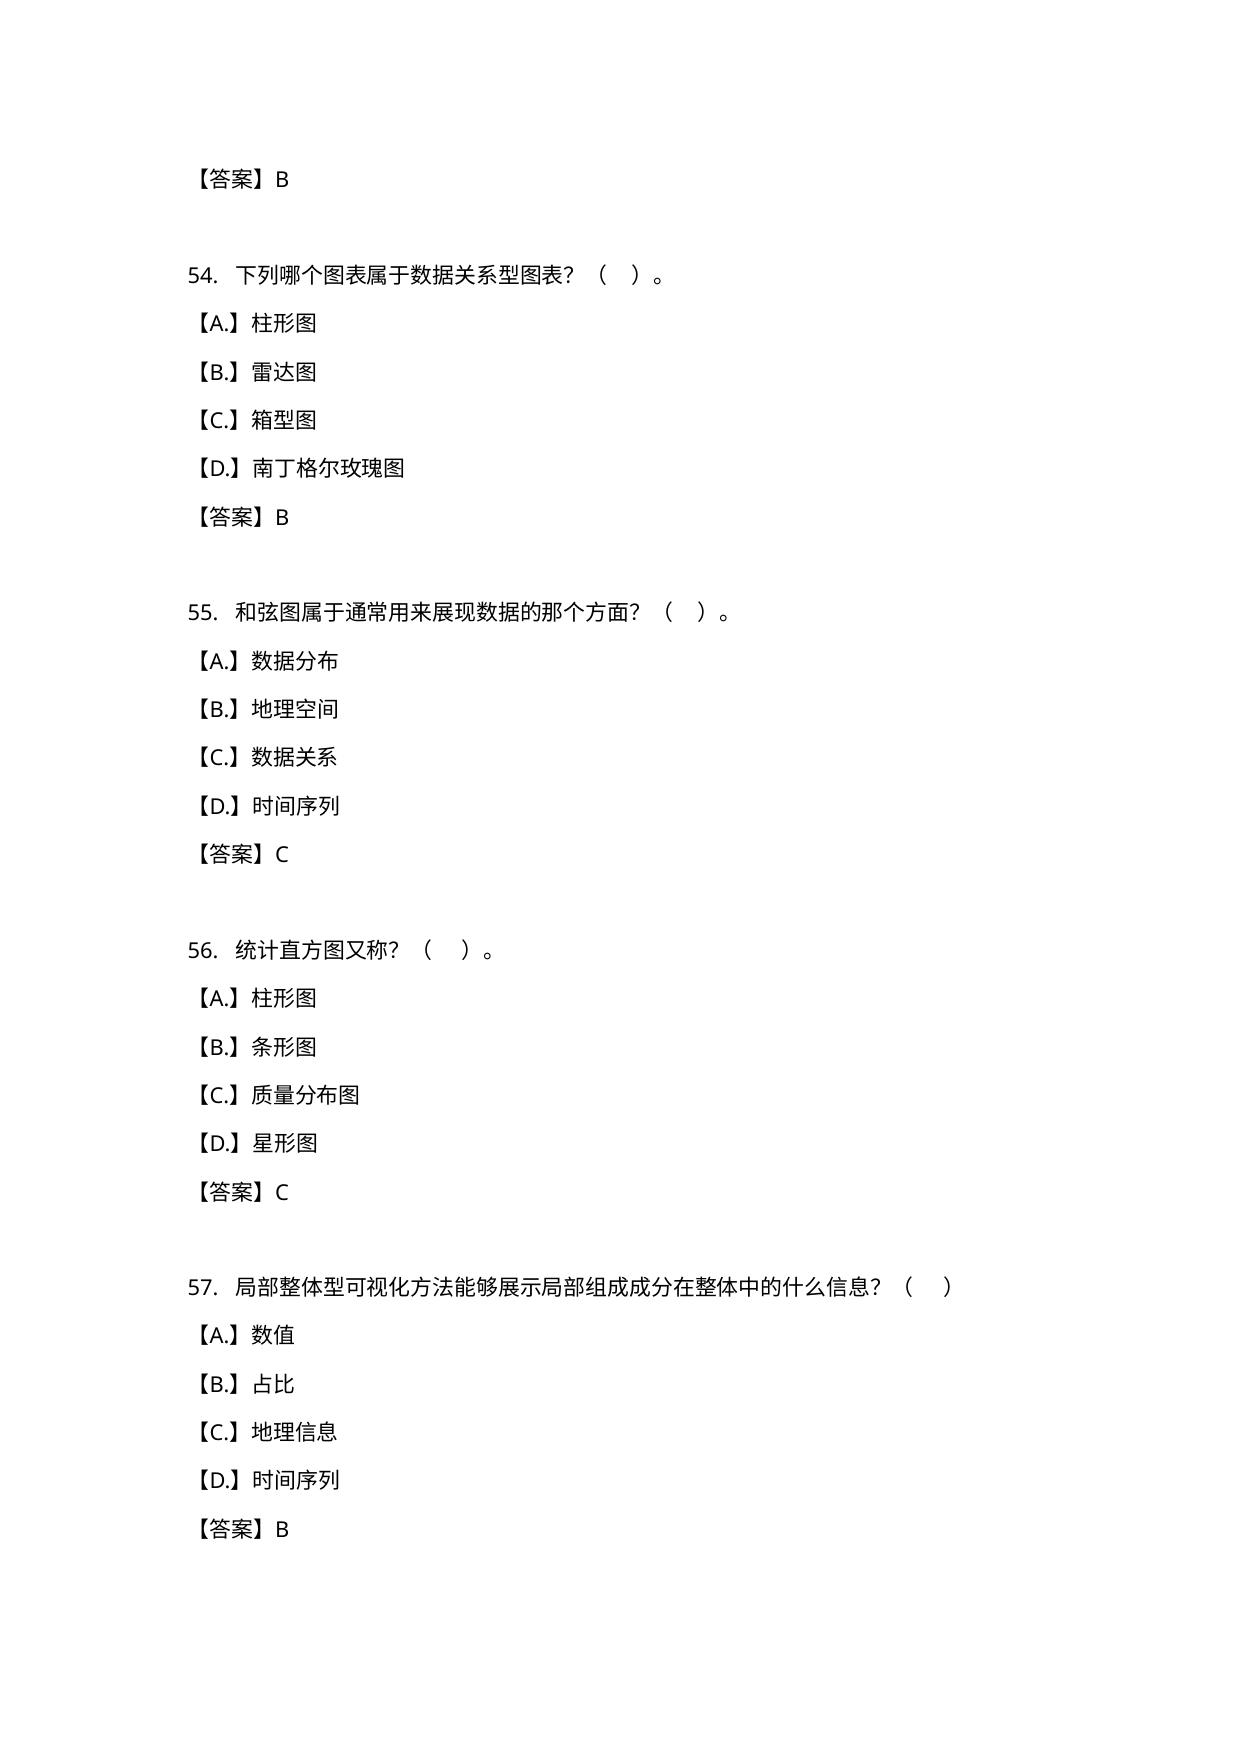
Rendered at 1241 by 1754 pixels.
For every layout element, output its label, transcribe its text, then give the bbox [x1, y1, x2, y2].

text 【答案】B [187, 162, 1053, 194]
text 【A.】数值 [187, 1318, 1053, 1351]
text 【C.】数据关系 [187, 740, 1053, 773]
text 【D.】时间序列 [187, 1463, 1053, 1496]
text 【B.】地理空间 [187, 692, 1053, 724]
text 【B.】雷达图 [187, 354, 1053, 387]
list 下列哪个图表属于数据关系型图表？（ ）。 [187, 258, 1053, 290]
text 【答案】B [187, 1512, 1053, 1544]
text 【C.】质量分布图 [187, 1077, 1053, 1110]
text 【A.】柱形图 [187, 306, 1053, 338]
text 【A.】数据分布 [187, 643, 1053, 676]
list 和弦图属于通常用来展现数据的那个方面？（ ）。 [187, 595, 1053, 628]
text 【B.】条形图 [187, 1029, 1053, 1062]
text 【D.】南丁格尔玫瑰图 [187, 451, 1053, 483]
text 【答案】C [187, 837, 1053, 869]
text 【D.】星形图 [187, 1126, 1053, 1158]
text 【B.】占比 [187, 1367, 1053, 1399]
text 【C.】箱型图 [187, 403, 1053, 435]
text 【A.】柱形图 [187, 981, 1053, 1013]
text 【答案】C [187, 1174, 1053, 1207]
list 局部整体型可视化方法能够展示局部组成成分在整体中的什么信息？（ ） [187, 1270, 1053, 1302]
list 统计直方图又称？（ ）。 [187, 932, 1053, 965]
text 【C.】地理信息 [187, 1415, 1053, 1447]
text 【D.】时间序列 [187, 788, 1053, 821]
text 【答案】B [187, 499, 1053, 532]
